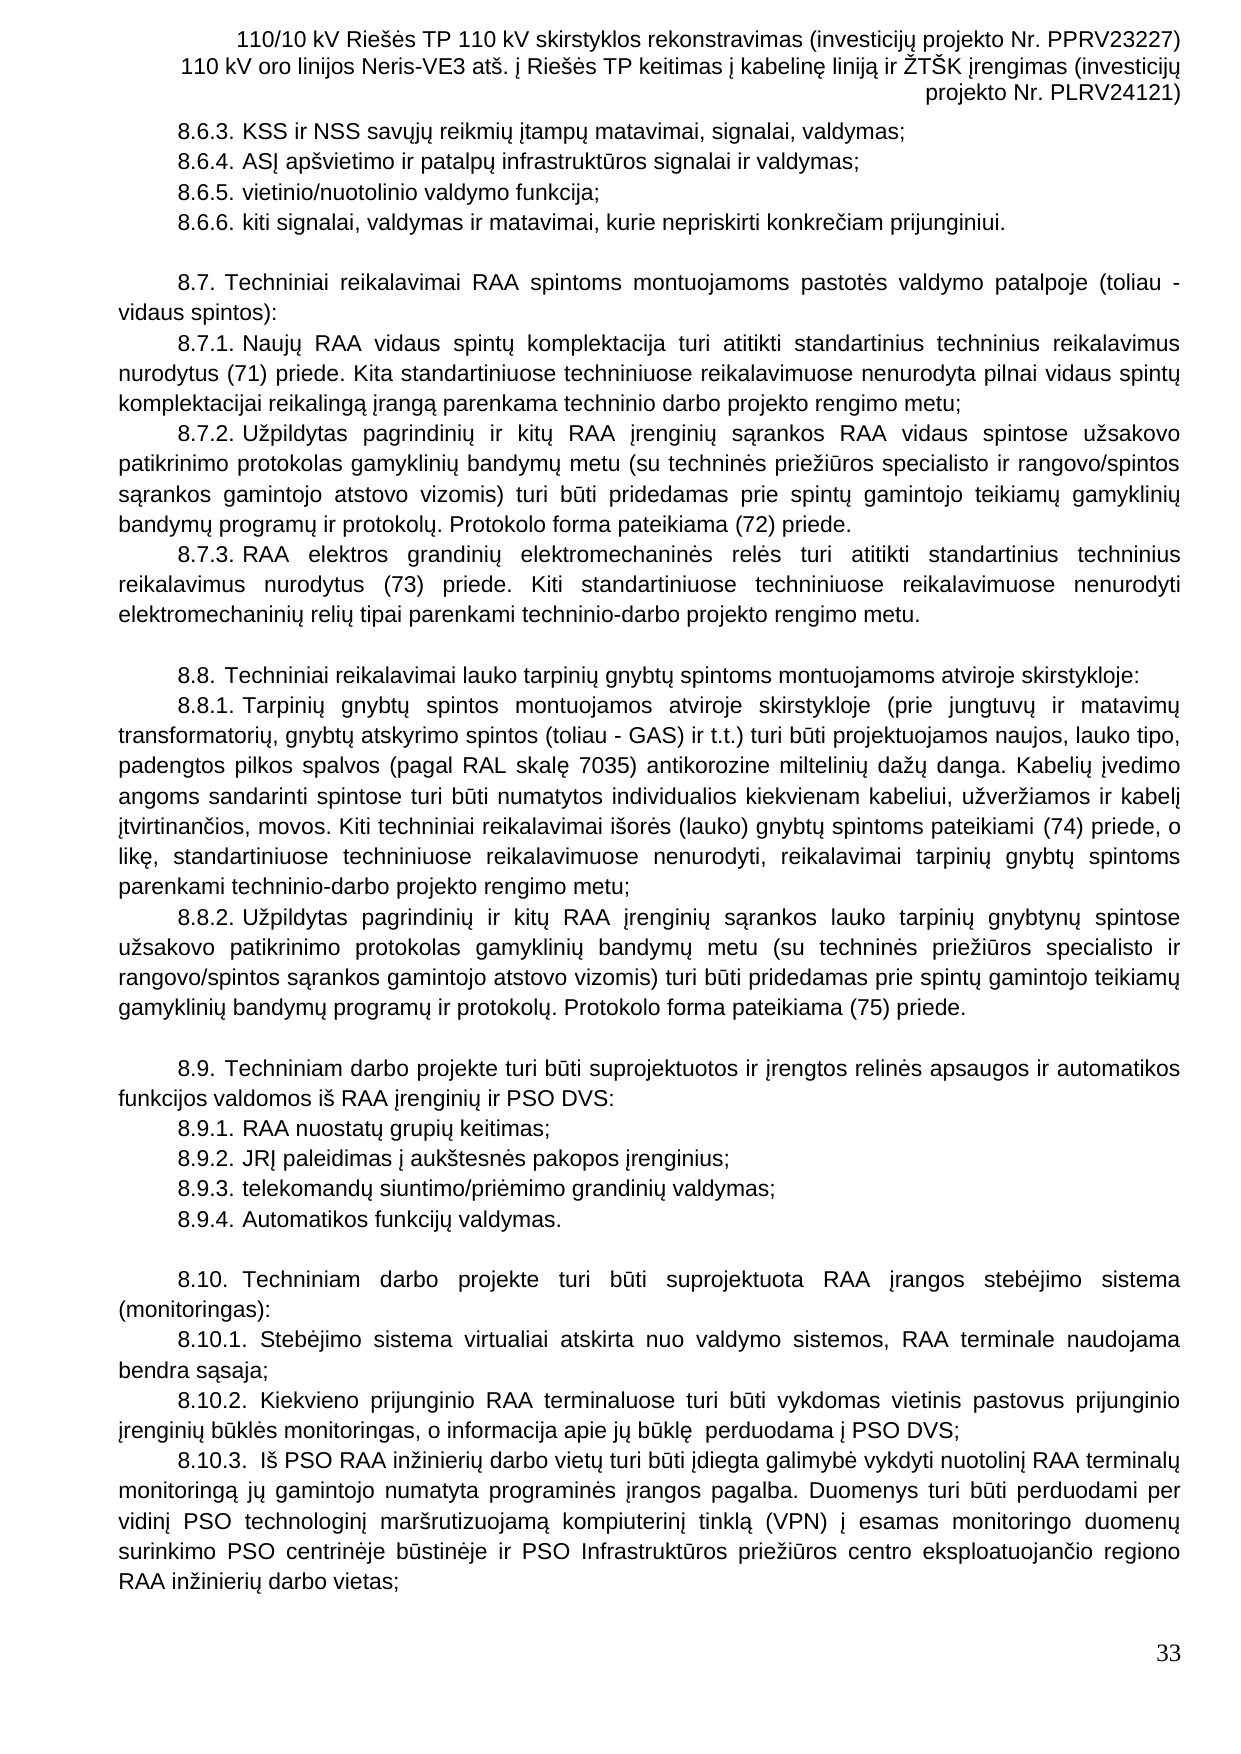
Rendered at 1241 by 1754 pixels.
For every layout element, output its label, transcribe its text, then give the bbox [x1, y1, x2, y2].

list Iš PSO RAA inžinierių darbo vietų turi būti įdiegta galimybė vykdyti nuotolinį RAA terminalų monitoringą jų gamintojo numatyta programinės įrangos pagalba. Duomenys turi būti perduodami per vidinį PSO technologinį maršrutizuojamą kompiuterinį tinklą (VPN) į esamas monitoringo duomenų surinkimo PSO centrinėje būstinėje ir PSO Infrastruktūros priežiūros centro eksploatuojančio regiono RAA inžinierių darbo vietas; [118, 1447, 1181, 1594]
list kiti signalai, valdymas ir matavimai, kurie nepriskirti konkrečiam prijunginiui. [118, 209, 1181, 235]
list Užpildytas pagrindinių ir kitų RAA įrenginių sąrankos lauko tarpinių gnybtynų spintose užsakovo patikrinimo protokolas gamyklinių bandymų metu (su techninės priežiūros specialisto ir rangovo/spintos sąrankos gamintojo atstovo vizomis) turi būti pridedamas prie spintų gamintojo teikiamų gamyklinių bandymų programų ir protokolų. Protokolo forma pateikiama priede. [118, 903, 1181, 1021]
list KSS ir NSS savųjų reikmių įtampų matavimai, signalai, valdymas; [118, 118, 1181, 144]
list Kiekvieno prijunginio RAA terminaluose turi būti vykdomas vietinis pastovus prijunginio įrenginių būklės monitoringas, o informacija apie jų būklę perduodama į PSO DVS; [118, 1387, 1181, 1443]
list Techniniai reikalavimai RAA spintoms montuojamoms pastotės valdymo patalpoje (toliau - vidaus spintos): [118, 269, 1181, 326]
list ASĮ apšvietimo ir patalpų infrastruktūros signalai ir valdymas; [118, 148, 1181, 175]
list RAA nuostatų grupių keitimas; [118, 1115, 1181, 1141]
list Techniniam darbo projekte turi būti suprojektuota RAA įrangos stebėjimo sistema (monitoringas): [118, 1266, 1181, 1323]
list RAA elektros grandinių elektromechaninės relės turi atitikti standartinius techninius reikalavimus nurodytus priede. Kiti standartiniuose techniniuose reikalavimuose nenurodyti elektromechaninių relių tipai parenkami techninio-darbo projekto rengimo metu. [118, 541, 1181, 628]
list Užpildytas pagrindinių ir kitų RAA įrenginių sąrankos RAA vidaus spintose užsakovo patikrinimo protokolas gamyklinių bandymų metu (su techninės priežiūros specialisto ir rangovo/spintos sąrankos gamintojo atstovo vizomis) turi būti pridedamas prie spintų gamintojo teikiamų gamyklinių bandymų programų ir protokolų. Protokolo forma pateikiama priede. [118, 420, 1181, 537]
list Tarpinių gnybtų spintos montuojamos atviroje skirstykloje (prie jungtuvų ir matavimų transformatorių, gnybtų atskyrimo spintos (toliau - GAS) ir t.t.) turi būti projektuojamos naujos, lauko tipo, padengtos pilkos spalvos (pagal RAL skalę 7035) antikorozine miltelinių dažų danga. Kabelių įvedimo angoms sandarinti spintose turi būti numatytos individualios kiekvienam kabeliui, užveržiamos ir kabelį įtvirtinančios, movos. Kiti techniniai reikalavimai išorės (lauko) gnybtų spintoms pateikiami priede, o likę, standartiniuose techniniuose reikalavimuose nenurodyti, reikalavimai tarpinių gnybtų spintoms parenkami techninio-darbo projekto rengimo metu; [118, 692, 1181, 900]
list vietinio/nuotolinio valdymo funkcija; [118, 178, 1181, 205]
list Automatikos funkcijų valdymas. [118, 1206, 1181, 1232]
list Stebėjimo sistema virtualiai atskirta nuo valdymo sistemos, RAA terminale naudojama bendra sąsaja; [118, 1326, 1181, 1383]
list JRĮ paleidimas į aukštesnės pakopos įrenginius; [118, 1145, 1181, 1172]
list Techniniam darbo projekte turi būti suprojektuotos ir įrengtos relinės apsaugos ir automatikos funkcijos valdomos iš RAA įrenginių ir PSO DVS: [118, 1054, 1181, 1111]
list Techniniai reikalavimai lauko tarpinių gnybtų spintoms montuojamoms atviroje skirstykloje: [118, 662, 1181, 688]
list Naujų RAA vidaus spintų komplektacija turi atitikti standartinius techninius reikalavimus nurodytus priede. Kita standartiniuose techniniuose reikalavimuose nenurodyta pilnai vidaus spintų komplektacijai reikalingą įrangą parenkama techninio darbo projekto rengimo metu; [118, 329, 1181, 416]
list telekomandų siuntimo/priėmimo grandinių valdymas; [118, 1175, 1181, 1202]
